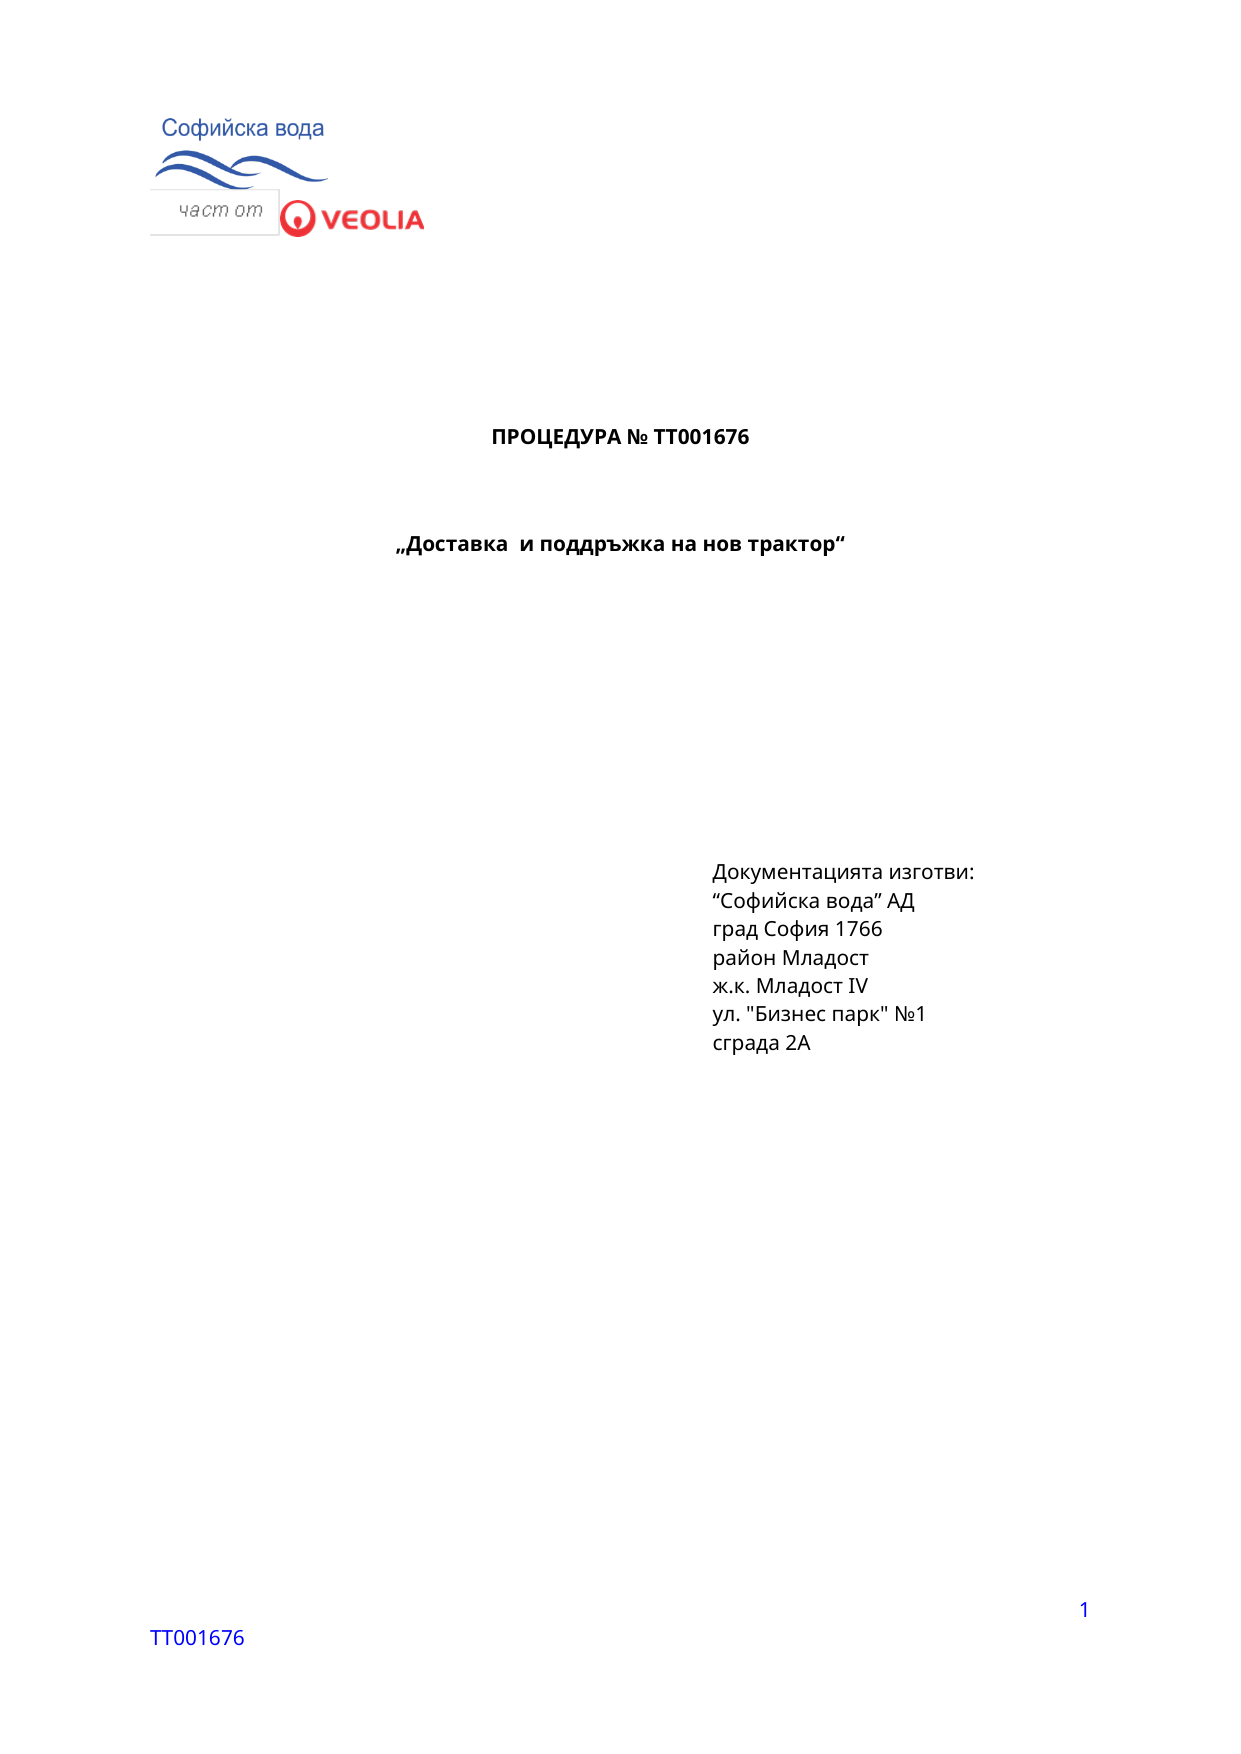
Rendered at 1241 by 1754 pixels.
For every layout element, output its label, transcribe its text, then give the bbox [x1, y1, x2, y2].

text “Софийска вода” АД [656, 886, 1090, 914]
text град София 1766 [656, 914, 1090, 943]
text ж.к. Младост ІV [656, 971, 1090, 999]
picture [150, 118, 424, 237]
text ПРОЦЕДУРА № TT001676 [150, 422, 1090, 450]
text ул. "Бизнес парк" №1 [656, 999, 1090, 1028]
text сграда 2А [656, 1028, 1090, 1056]
text район Младост [656, 943, 1090, 971]
text Документацията изготви: [712, 857, 1090, 886]
text „Доставка и поддръжка на нов трактор“ [150, 529, 1090, 557]
